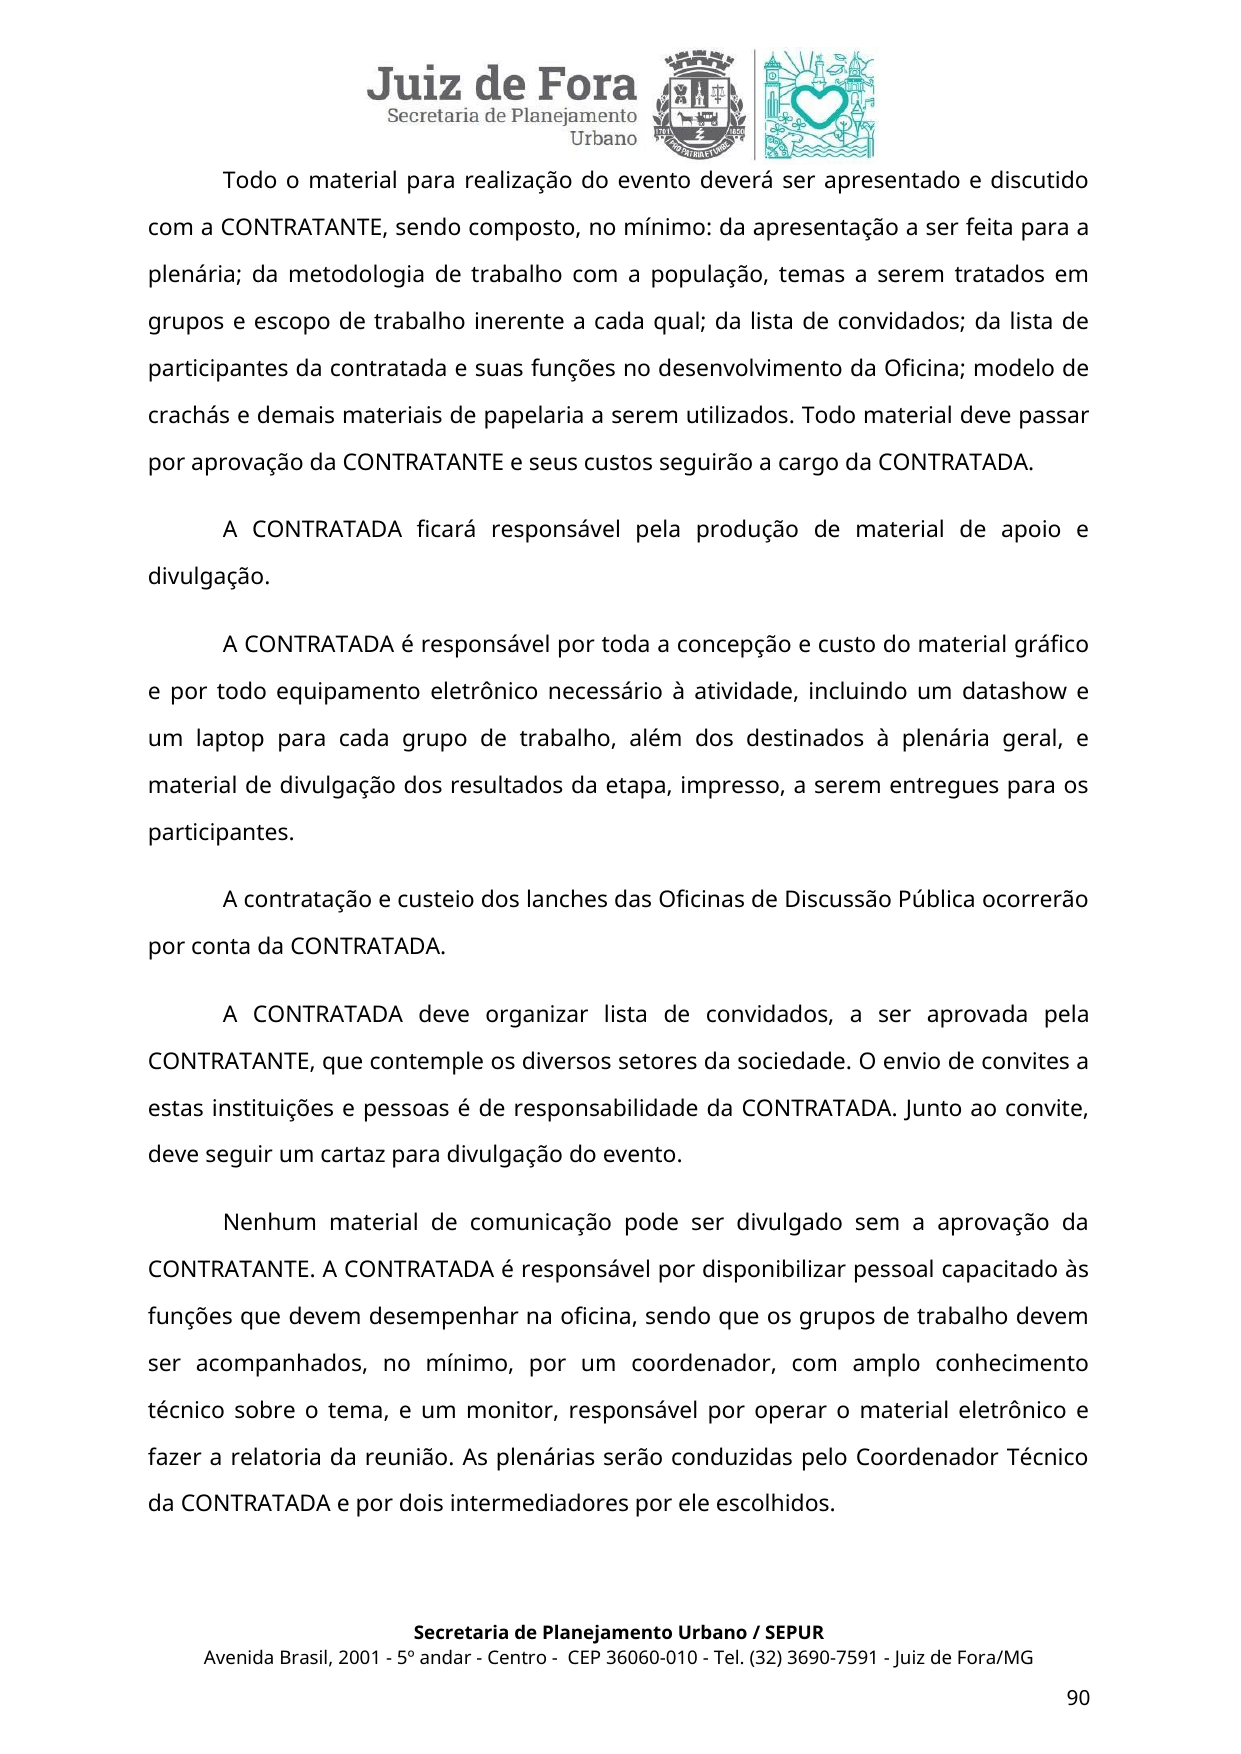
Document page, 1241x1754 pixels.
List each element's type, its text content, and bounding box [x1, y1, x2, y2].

text A CONTRATADA deve organizar lista de convidados, a ser aprovada pela CONTRATANTE, que contemple os diversos setores da sociedade. O envio de convites a estas instituições e pessoas é de responsabilidade da CONTRATADA. Junto ao convite, deve seguir um cartaz para divulgação do evento. [148, 998, 1090, 1170]
text Todo o material para realização do evento deverá ser apresentado e discutido com a CONTRATANTE, sendo composto, no mínimo: da apresentação a ser feita para a plenária; da metodologia de trabalho com a população, temas a serem tratados em grupos e escopo de trabalho inerente a cada qual; da lista de convidados; da lista de participantes da contratada e suas funções no desenvolvimento da Oficina; modelo de crachás e demais materiais de papelaria a serem utilizados. Todo material deve passar por aprovação da CONTRATANTE e seus custos seguirão a cargo da CONTRATADA. [148, 164, 1090, 477]
text A CONTRATADA é responsável por toda a concepção e custo do material gráfico e por todo equipamento eletrônico necessário à atividade, incluindo um datashow e um laptop para cada grupo de trabalho, além dos destinados à plenária geral, e material de divulgação dos resultados da etapa, impresso, a serem entregues para os participantes. [148, 628, 1090, 847]
text A CONTRATADA ficará responsável pela produção de material de apoio e divulgação. [148, 513, 1090, 592]
text A contratação e custeio dos lanches das Oficinas de Discussão Pública ocorrerão por conta da CONTRATADA. [148, 883, 1090, 961]
picture [359, 47, 879, 165]
text Nenhum material de comunicação pode ser divulgado sem a aprovação da CONTRATANTE. A CONTRATADA é responsável por disponibilizar pessoal capacitado às funções que devem desempenhar na oficina, sendo que os grupos de trabalho devem ser acompanhados, no mínimo, por um coordenador, com amplo conhecimento técnico sobre o tema, e um monitor, responsável por operar o material eletrônico e fazer a relatoria da reunião. As plenárias serão conduzidas pelo Coordenador Técnico da CONTRATADA e por dois intermediadores por ele escolhidos. [148, 1206, 1090, 1519]
